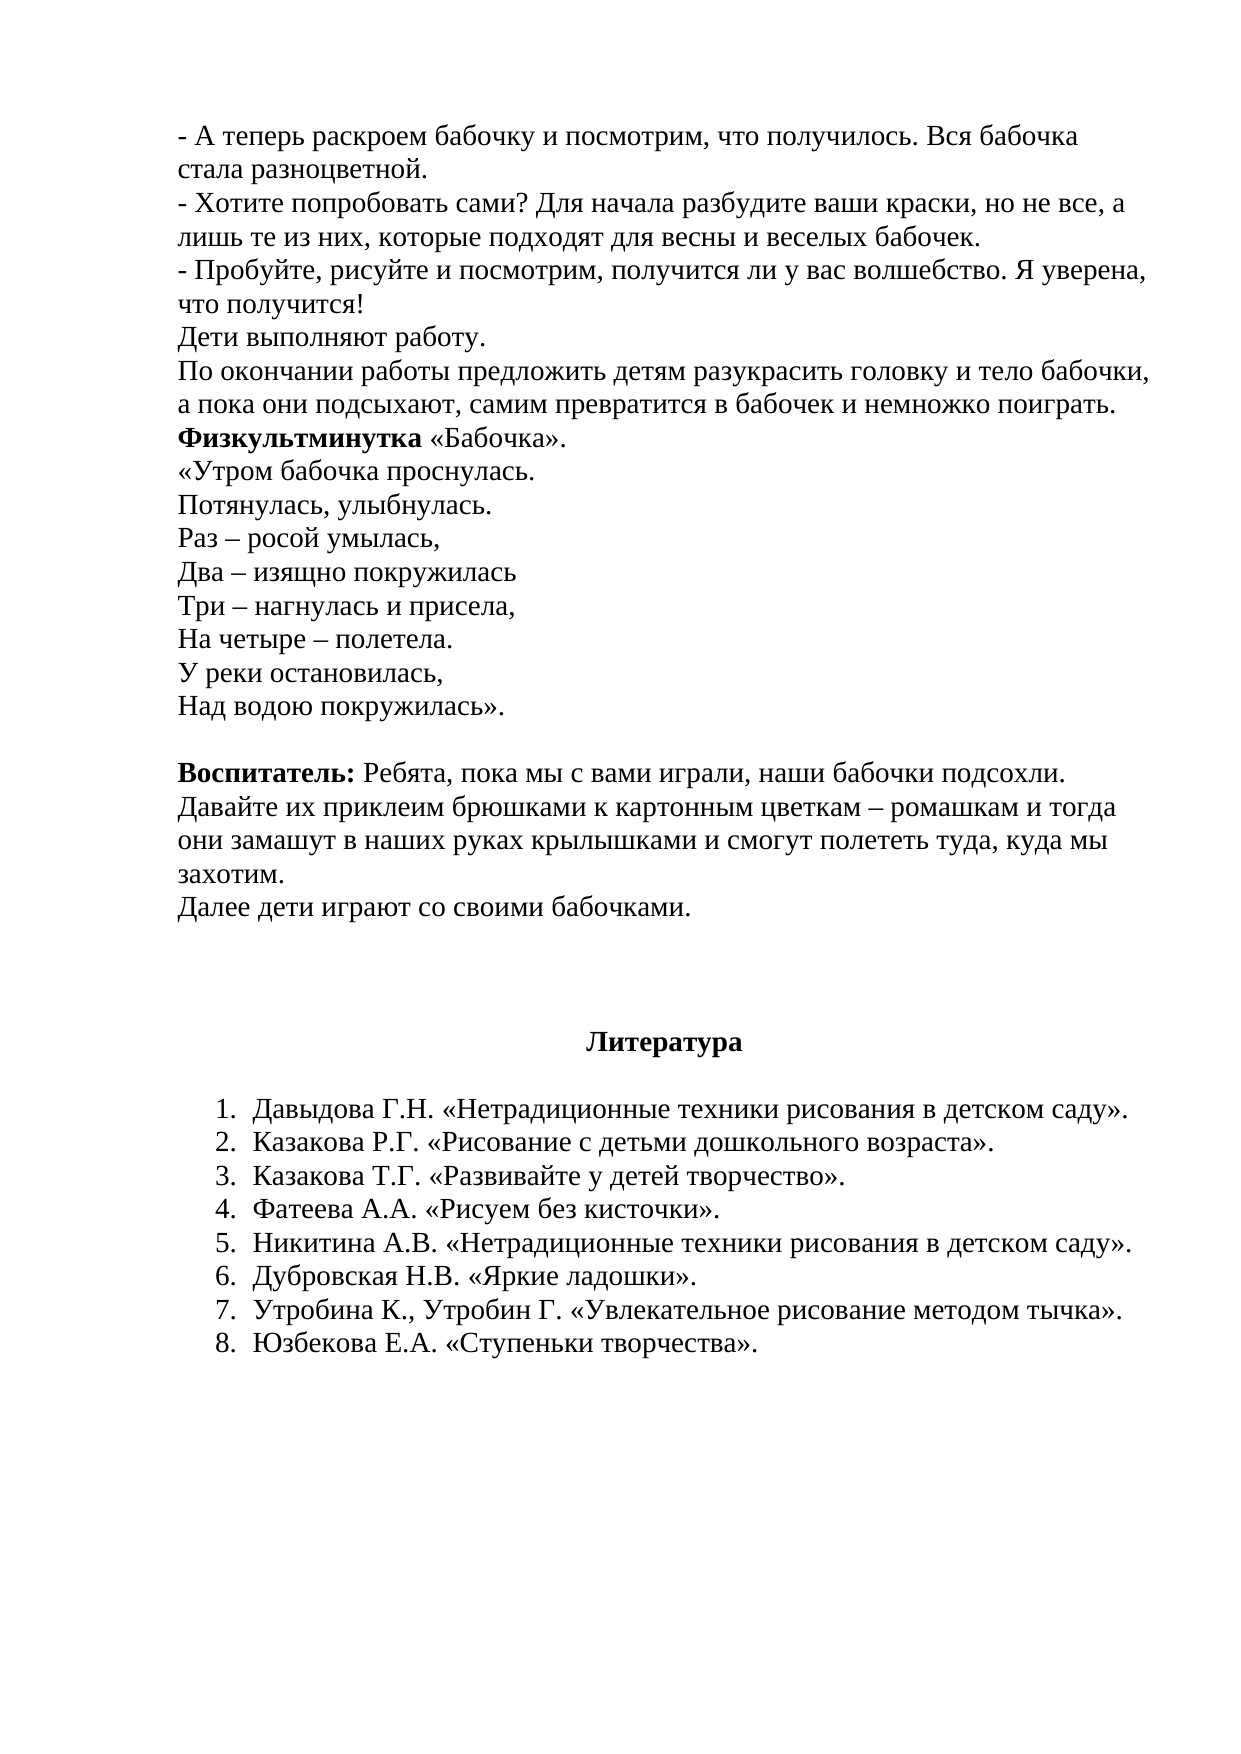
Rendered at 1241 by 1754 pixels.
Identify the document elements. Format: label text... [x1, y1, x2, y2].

list Фатеева А.А. «Рисуем без кисточки». [215, 1191, 1152, 1225]
text У реки остановилась, [177, 655, 1152, 688]
text Литература [177, 1024, 1152, 1057]
text На четыре – полетела. [177, 621, 1152, 655]
text Дети выполняют работу. [177, 319, 1152, 353]
list Казакова Р.Г. «Рисование с детьми дошкольного возраста». [215, 1124, 1152, 1158]
list Никитина А.В. «Нетрадиционные техники рисования в детском саду». [215, 1225, 1152, 1258]
text - Пробуйте, рисуйте и посмотрим, получится ли у вас волшебство. Я уверена, что получится! [177, 252, 1152, 319]
text Потянулась, улыбнулась. [177, 487, 1152, 521]
list Давыдова Г.Н. «Нетрадиционные техники рисования в детском саду». [215, 1091, 1152, 1124]
text «Утром бабочка проснулась. [177, 453, 1152, 487]
list Казакова Т.Г. «Развивайте у детей творчество». [215, 1158, 1152, 1191]
list Утробина К., Утробин Г. «Увлекательное рисование методом тычка». [215, 1292, 1152, 1326]
text - А теперь раскроем бабочку и посмотрим, что получилось. Вся бабочка стала разноцветной. [177, 118, 1152, 185]
list Юзбекова Е.А. «Ступеньки творчества». [215, 1326, 1152, 1359]
text Над водою покружилась». [177, 688, 1152, 722]
text Физкультминутка «Бабочка». [177, 420, 1152, 453]
text Два – изящно покружилась [177, 554, 1152, 588]
text Далее дети играют со своими бабочками. [177, 889, 1152, 923]
text Раз – росой умылась, [177, 521, 1152, 554]
text Воспитатель: Ребята, пока мы с вами играли, наши бабочки подсохли. Давайте их приклеим брюшками к картонным цветкам – ромашкам и тогда они замашут в наших руках крылышками и смогут полететь туда, куда мы захотим. [177, 755, 1152, 889]
text - Хотите попробовать сами? Для начала разбудите ваши краски, но не все, а лишь те из них, которые подходят для весны и веселых бабочек. [177, 185, 1152, 252]
text Три – нагнулась и присела, [177, 588, 1152, 621]
list Дубровская Н.В. «Яркие ладошки». [215, 1258, 1152, 1292]
text По окончании работы предложить детям разукрасить головку и тело бабочки, а пока они подсыхают, самим превратится в бабочек и немножко поиграть. [177, 353, 1152, 420]
